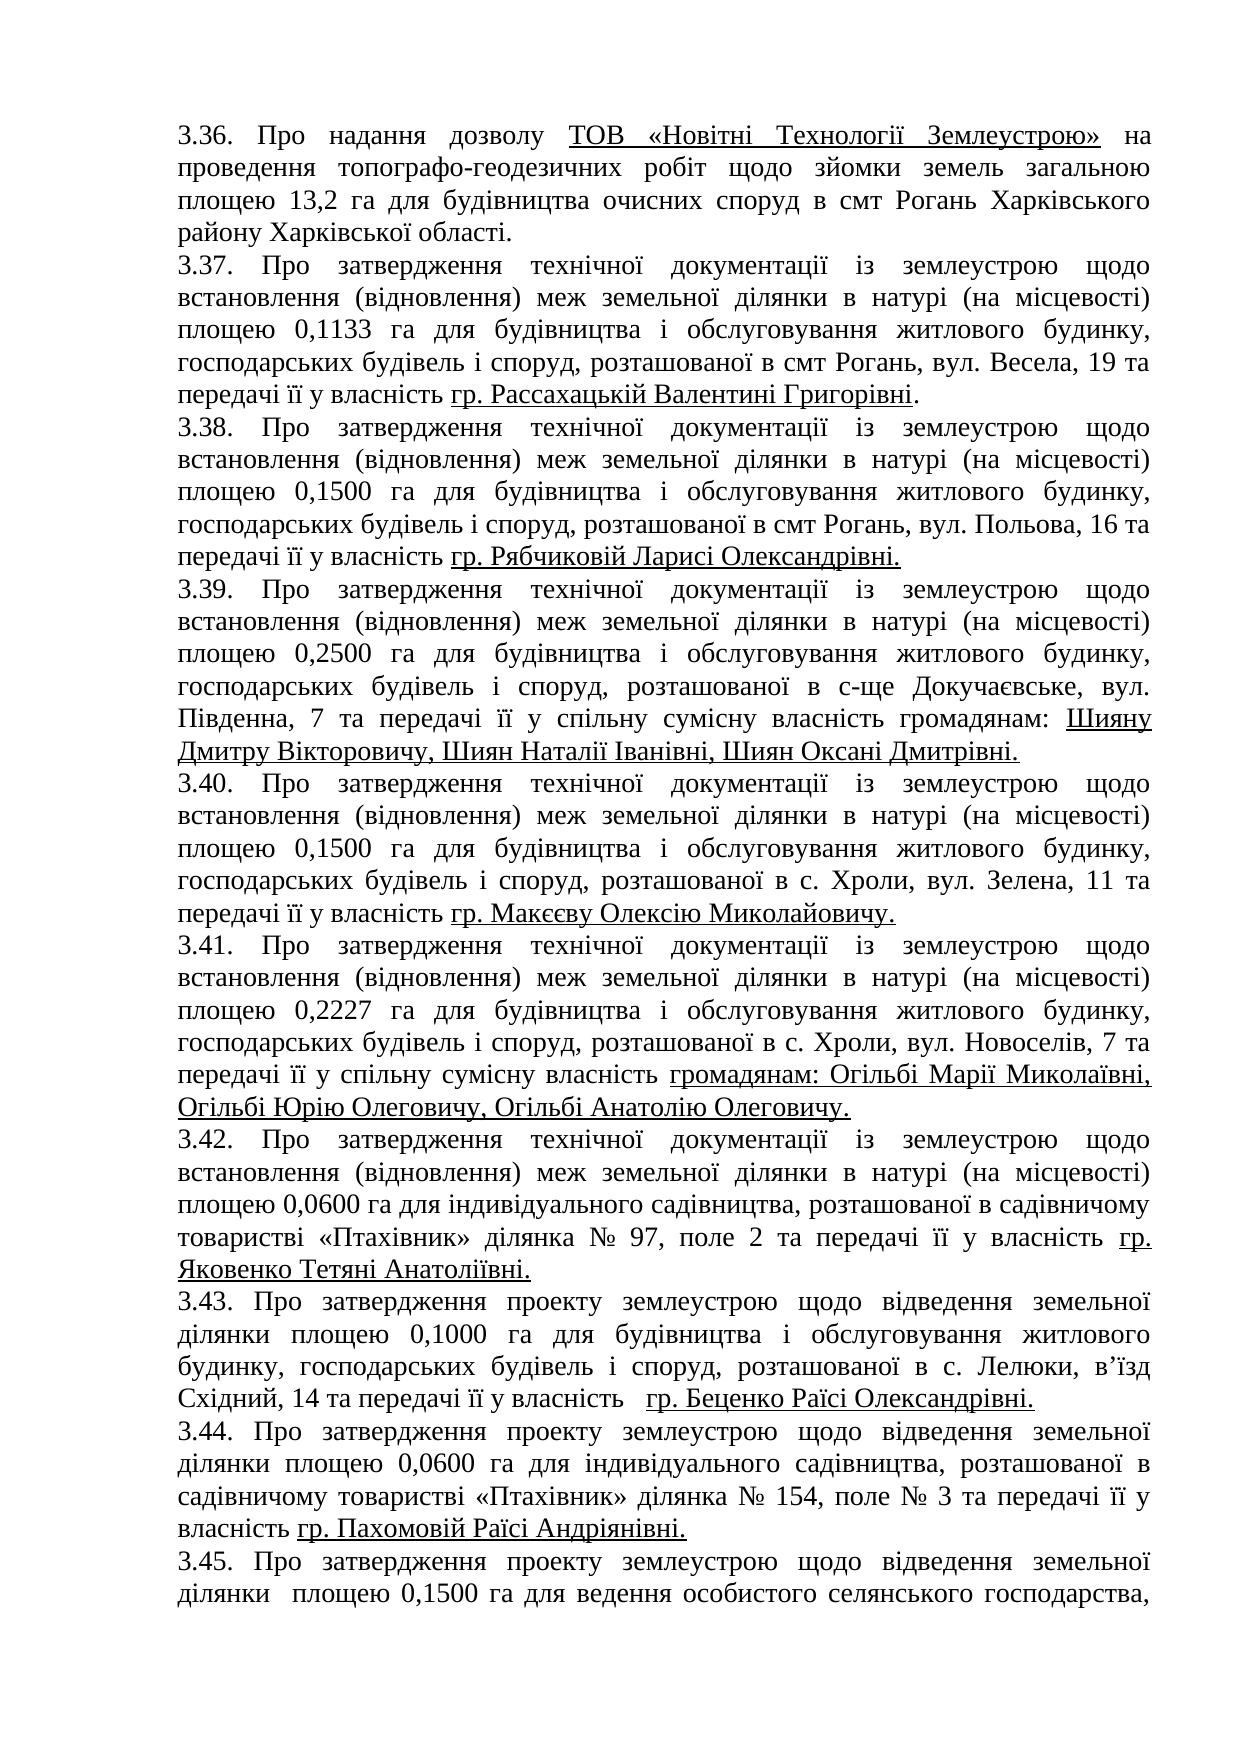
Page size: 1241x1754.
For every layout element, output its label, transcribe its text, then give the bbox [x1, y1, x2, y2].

text 3.37. Про затвердження технічної документації із землеустрою щодо встановлення (відновлення) меж земельної ділянки в натурі (на місцевості) площею 0,1133 га для будівництва і обслуговування житлового будинку, господарських будівель і споруд, розташованої в смт Рогань, вул. Весела, 19 та передачі її у власність гр. Рассахацькій Валентині Григорівні. [177, 248, 1152, 410]
text 3.41. Про затвердження технічної документації із землеустрою щодо встановлення (відновлення) меж земельної ділянки в натурі (на місцевості) площею 0,2227 га для будівництва і обслуговування житлового будинку, господарських будівель і споруд, розташованої в с. Хроли, вул. Новоселів, 7 та передачі її у спільну сумісну власність громадянам: Огільбі Марії Миколаївні, Огільбі Юрію Олеговичу, Огільбі Анатолію Олеговичу. [177, 928, 1152, 1122]
text 3.43. Про затвердження проекту землеустрою щодо відведення земельної ділянки площею 0,1000 га для будівництва і обслуговування житлового будинку, господарських будівель і споруд, розташованої в с. Лелюки, в’їзд Східний, 14 та передачі її у власність гр. Беценко Раїсі Олександрівні. [177, 1284, 1152, 1414]
text 3.38. Про затвердження технічної документації із землеустрою щодо встановлення (відновлення) меж земельної ділянки в натурі (на місцевості) площею 0,1500 га для будівництва і обслуговування житлового будинку, господарських будівель і споруд, розташованої в смт Рогань, вул. Польова, 16 та передачі її у власність гр. Рябчиковій Ларисі Олександрівні. [177, 410, 1152, 572]
text 3.40. Про затвердження технічної документації із землеустрою щодо встановлення (відновлення) меж земельної ділянки в натурі (на місцевості) площею 0,1500 га для будівництва і обслуговування житлового будинку, господарських будівель і споруд, розташованої в с. Хроли, вул. Зелена, 11 та передачі її у власність гр. Макєєву Олексію Миколайовичу. [177, 766, 1152, 928]
text 3.44. Про затвердження проекту землеустрою щодо відведення земельної ділянки площею 0,0600 га для індивідуального садівництва, розташованої в садівничому товаристві «Птахівник» ділянка № 154, поле № 3 та передачі її у власність гр. Пахомовій Раїсі Андріянівні. [177, 1414, 1152, 1543]
text 3.36. Про надання дозволу ТОВ «Новітні Технології Землеустрою» на проведення топографо-геодезичних робіт щодо зйомки земель загальною площею 13,2 га для будівництва очисних споруд в смт Рогань Харківського району Харківської області. [177, 118, 1152, 248]
text 3.42. Про затвердження технічної документації із землеустрою щодо встановлення (відновлення) меж земельної ділянки в натурі (на місцевості) площею 0,0600 га для індивідуального садівництва, розташованої в садівничому товаристві «Птахівник» ділянка № 97, поле 2 та передачі її у власність гр. Яковенко Тетяні Анатоліївні. [177, 1122, 1152, 1284]
text 3.39. Про затвердження технічної документації із землеустрою щодо встановлення (відновлення) меж земельної ділянки в натурі (на місцевості) площею 0,2500 га для будівництва і обслуговування житлового будинку, господарських будівель і споруд, розташованої в с-ще Докучаєвське, вул. Південна, 7 та передачі її у спільну сумісну власність громадянам: Шияну Дмитру Вікторовичу, Шиян Наталії Іванівні, Шиян Оксані Дмитрівні. [177, 572, 1152, 766]
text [177, 1543, 1152, 1608]
